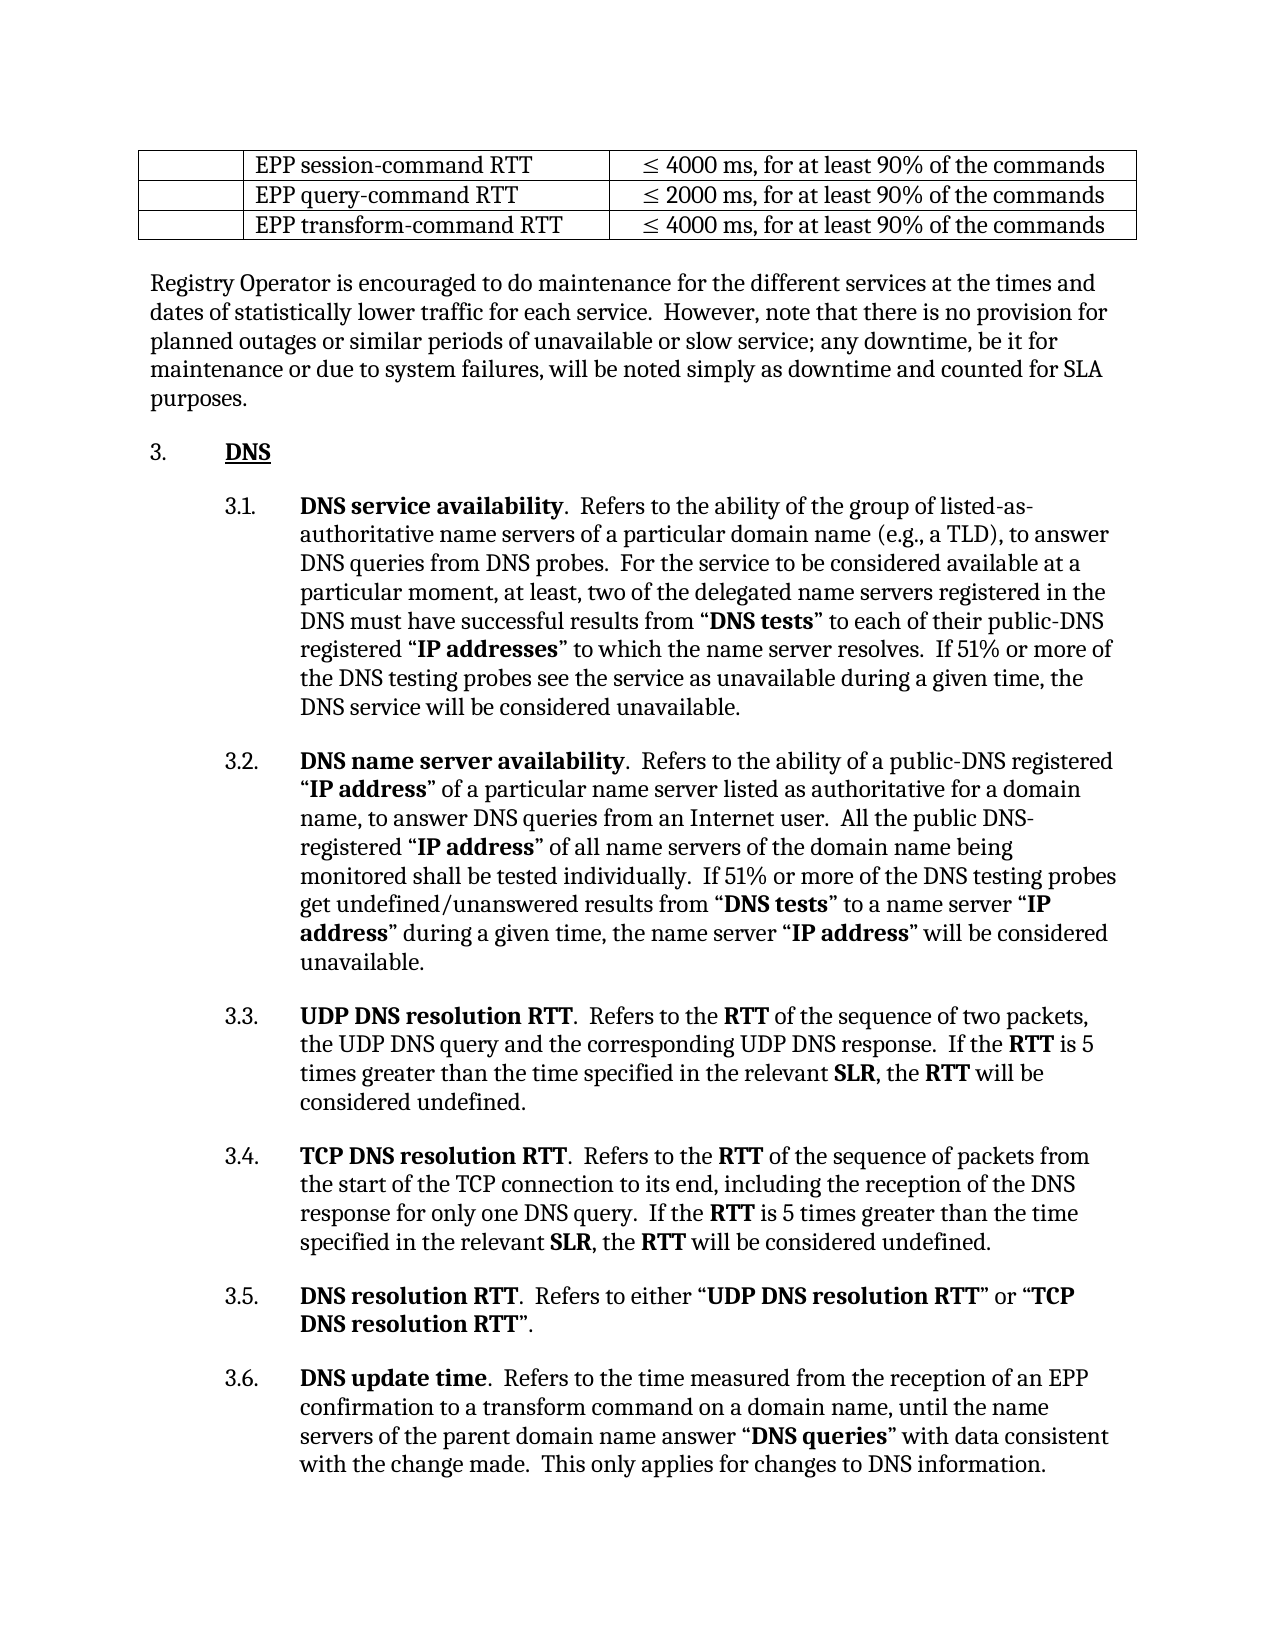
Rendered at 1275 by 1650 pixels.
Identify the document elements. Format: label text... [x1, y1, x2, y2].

table_cell EPP query-command RTT [244, 181, 609, 209]
table_cell [139, 151, 243, 180]
table_cell 4000 ms, for at least 90% of the commands [610, 211, 1136, 239]
text TCP DNS resolution RTT. Refers to the RTT of the sequence of packets from the start of the TCP connection to its end, including the reception of the DNS response for only one DNS query. If the RTT is 5 times greater than the time specified in the relevant SLR, the RTT will be considered undefined. [225, 1142, 1125, 1257]
table_cell [139, 211, 243, 239]
text DNS [150, 438, 1125, 467]
table_cell [139, 181, 243, 209]
text UDP DNS resolution RTT. Refers to the RTT of the sequence of two packets, the UDP DNS query and the corresponding UDP DNS response. If the RTT is 5 times greater than the time specified in the relevant SLR, the RTT will be considered undefined. [225, 1002, 1125, 1117]
text DNS update time. Refers to the time measured from the reception of an EPP confirmation to a transform command on a domain name, until the name servers of the parent domain name answer “DNS queries” with data consistent with the change made. This only applies for changes to DNS information. [225, 1364, 1125, 1479]
table_cell EPP transform-command RTT [244, 211, 609, 239]
table_cell 4000 ms, for at least 90% of the commands [610, 151, 1136, 180]
text DNS resolution RTT. Refers to either “UDP DNS resolution RTT” or “TCP DNS resolution RTT”. [225, 1282, 1125, 1339]
table_cell 2000 ms, for at least 90% of the commands [610, 181, 1136, 209]
text Registry Operator is encouraged to do maintenance for the different services at the times and dates of statistically lower traffic for each service. However, note that there is no provision for planned outages or similar periods of unavailable or slow service; any downtime, be it for maintenance or due to system failures, will be noted simply as downtime and counted for SLA purposes. [150, 269, 1125, 413]
text DNS name server availability. Refers to the ability of a public-DNS registered “IP address” of a particular name server listed as authoritative for a domain name, to answer DNS queries from an Internet user. All the public DNS-registered “IP address” of all name servers of the domain name being monitored shall be tested individually. If 51% or more of the DNS testing probes get undefined/unanswered results from “DNS tests” to a name server “IP address” during a given time, the name server “IP address” will be considered unavailable. [225, 747, 1125, 977]
text DNS service availability. Refers to the ability of the group of listed-as-authoritative name servers of a particular domain name (e.g., a TLD), to answer DNS queries from DNS probes. For the service to be considered available at a particular moment, at least, two of the delegated name servers registered in the DNS must have successful results from “DNS tests” to each of their public-DNS registered “IP addresses” to which the name server resolves. If 51% or more of the DNS testing probes see the service as unavailable during a given time, the DNS service will be considered unavailable. [225, 492, 1125, 722]
table_cell EPP session-command RTT [244, 151, 609, 180]
